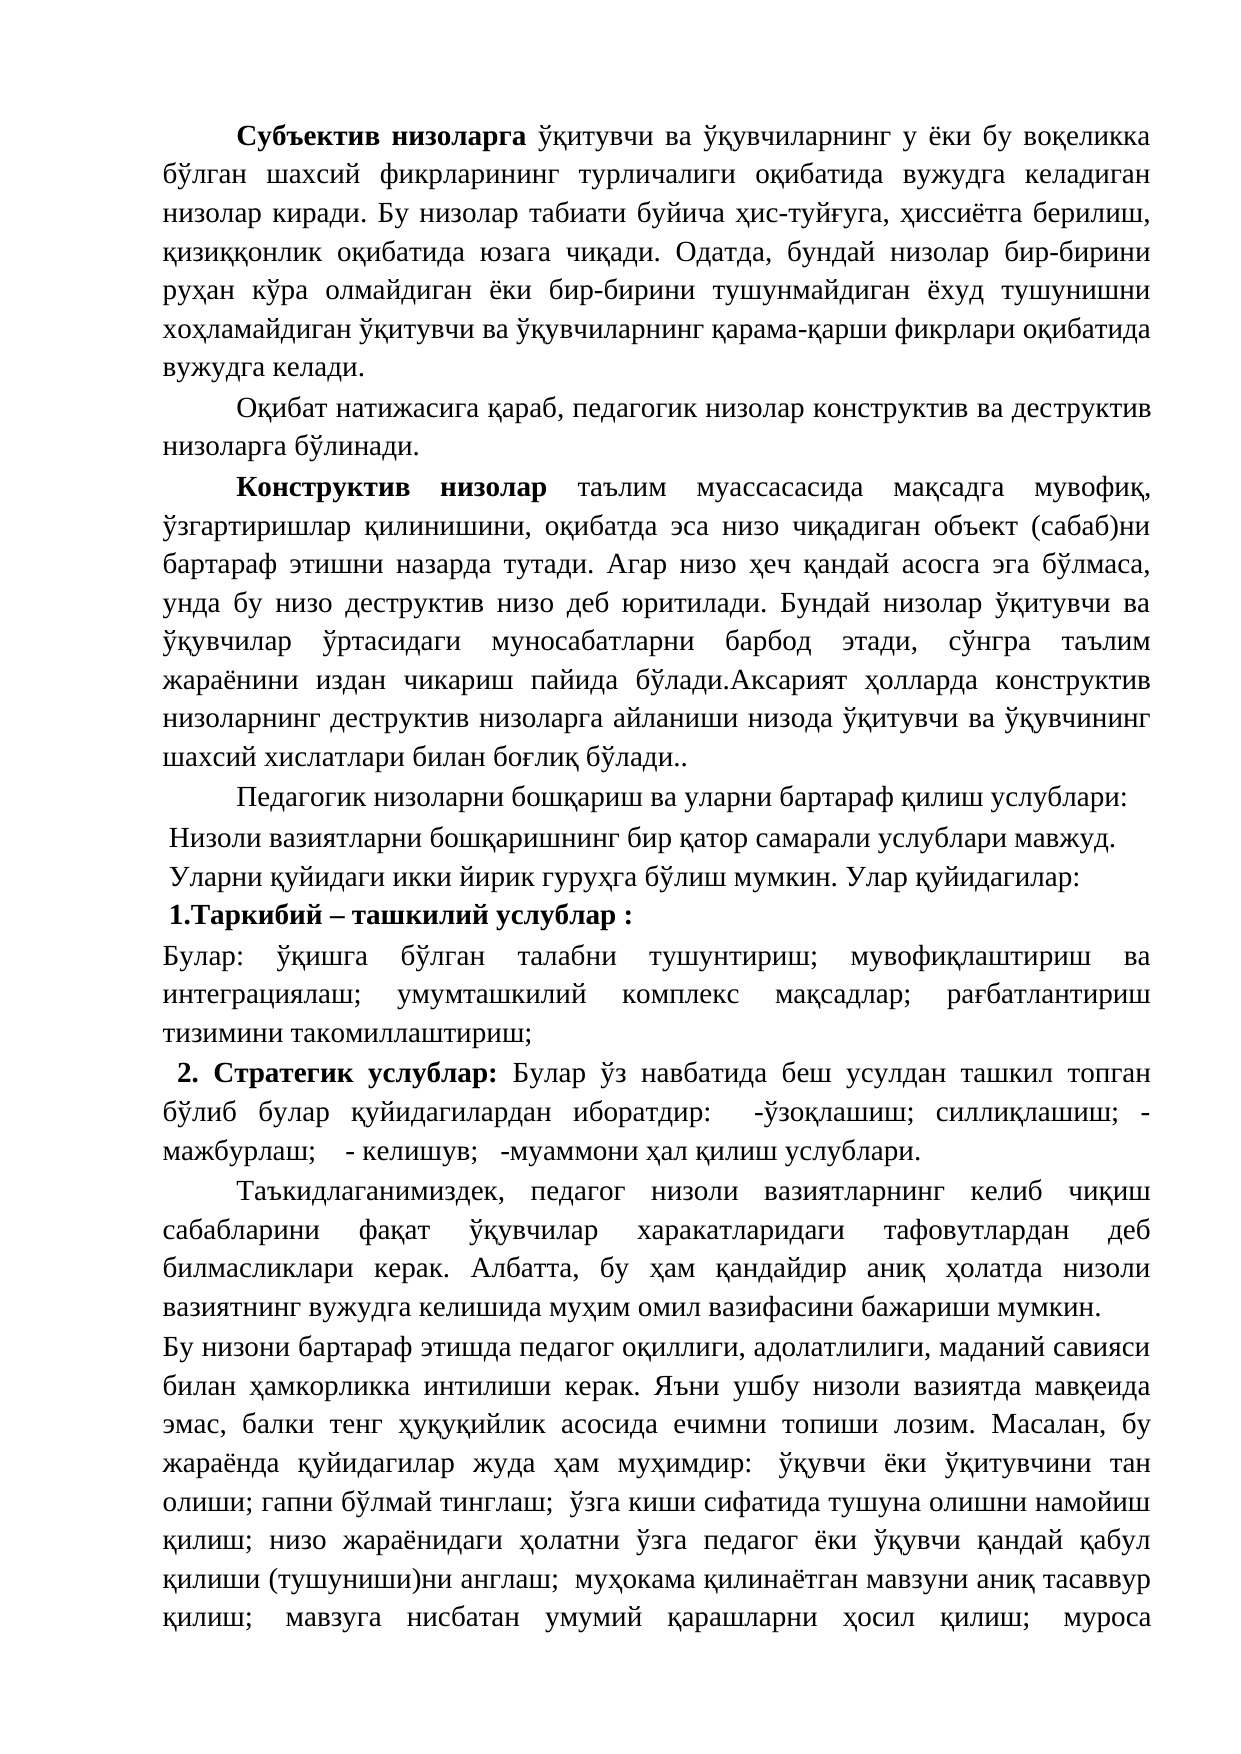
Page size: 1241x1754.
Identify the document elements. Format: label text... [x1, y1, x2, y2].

text Субъектив низоларга ўқитувчи ва ўқувчиларнинг у ёки бу воқеликка бўлган шахсий фикрларининг турличалиги оқибатида вужудга келадиган низолар киради. Бу низолар табиати буйича ҳис-туйғуга, ҳиссиётга берилиш, қизиққонлик оқибатида юзага чиқади. Одатда, бундай низолар бир-бирини руҳан кўра олмайдиган ёки бир-бирини тушунмайдиган ёхуд тушунишни хоҳламайдиган ўқитувчи ва ўқувчиларнинг қарама-қарши фикрлари оқибатида вужудга келади. [162, 118, 1152, 383]
text Педагогик низоларни бошқариш ва уларни бартараф қилиш услублари: [162, 779, 1152, 813]
text Таъкидлаганимиздек, педагог низоли вазиятларнинг келиб чиқиш сабабларини фақат ўқувчилар харакатларидаги тафовутлардан деб билмасликлари керак. Албатта, бу ҳам қандайдир аниқ ҳолатда низоли вазиятнинг вужудга келишида муҳим омил вазифасини бажариши мумкин. [162, 1173, 1152, 1322]
text Оқибат натижасига қараб, педагогик низолар конструктив ва деструктив низоларга бўлинади. [162, 390, 1152, 462]
text Низоли вазиятларни бошқаришнинг бир қатор самарали услублари мавжуд. Уларни қуйидаги икки йирик гуруҳга бўлиш мумкин. Улар қуйидагилар: 1.Таркибий – ташкилий услублар : [169, 820, 1152, 931]
text 2. Стратегик услублар: Булар ўз навбатида беш усулдан ташкил топган бўлиб булар қуйидагилардан иборатдир: -ўзоқлашиш; силлиқлашиш; - мажбурлаш; - келишув; -муаммони ҳал қилиш услублари. [162, 1056, 1152, 1166]
text Конструктив низолар таълим муассасасида мақсадга мувофиқ, ўзгартиришлар қилинишини, оқибатда эса низо чиқадиган объект (сабаб)ни бартараф этишни назарда тутади. Агар низо ҳеч қандай асосга эга бўлмаса, унда бу низо деструктив низо деб юритилади. Бундай низолар ўқитувчи ва ўқувчилар ўртасидаги муносабатларни барбод этади, сўнгра таълим жараёнини издан чикариш пайида бўлади.Аксарият ҳолларда конструктив низоларнинг деструктив низоларга айланиши низода ўқитувчи ва ўқувчининг шахсий хислатлари билан боғлиқ бўлади.. [162, 469, 1152, 772]
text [162, 1329, 1152, 1633]
text Булар: ўқишга бўлган талабни тушунтириш; мувофиқлаштириш ва интеграциялаш; умумташкилий комплекс мақсадлар; рағбатлантириш тизимини такомиллаштириш; [162, 938, 1152, 1048]
